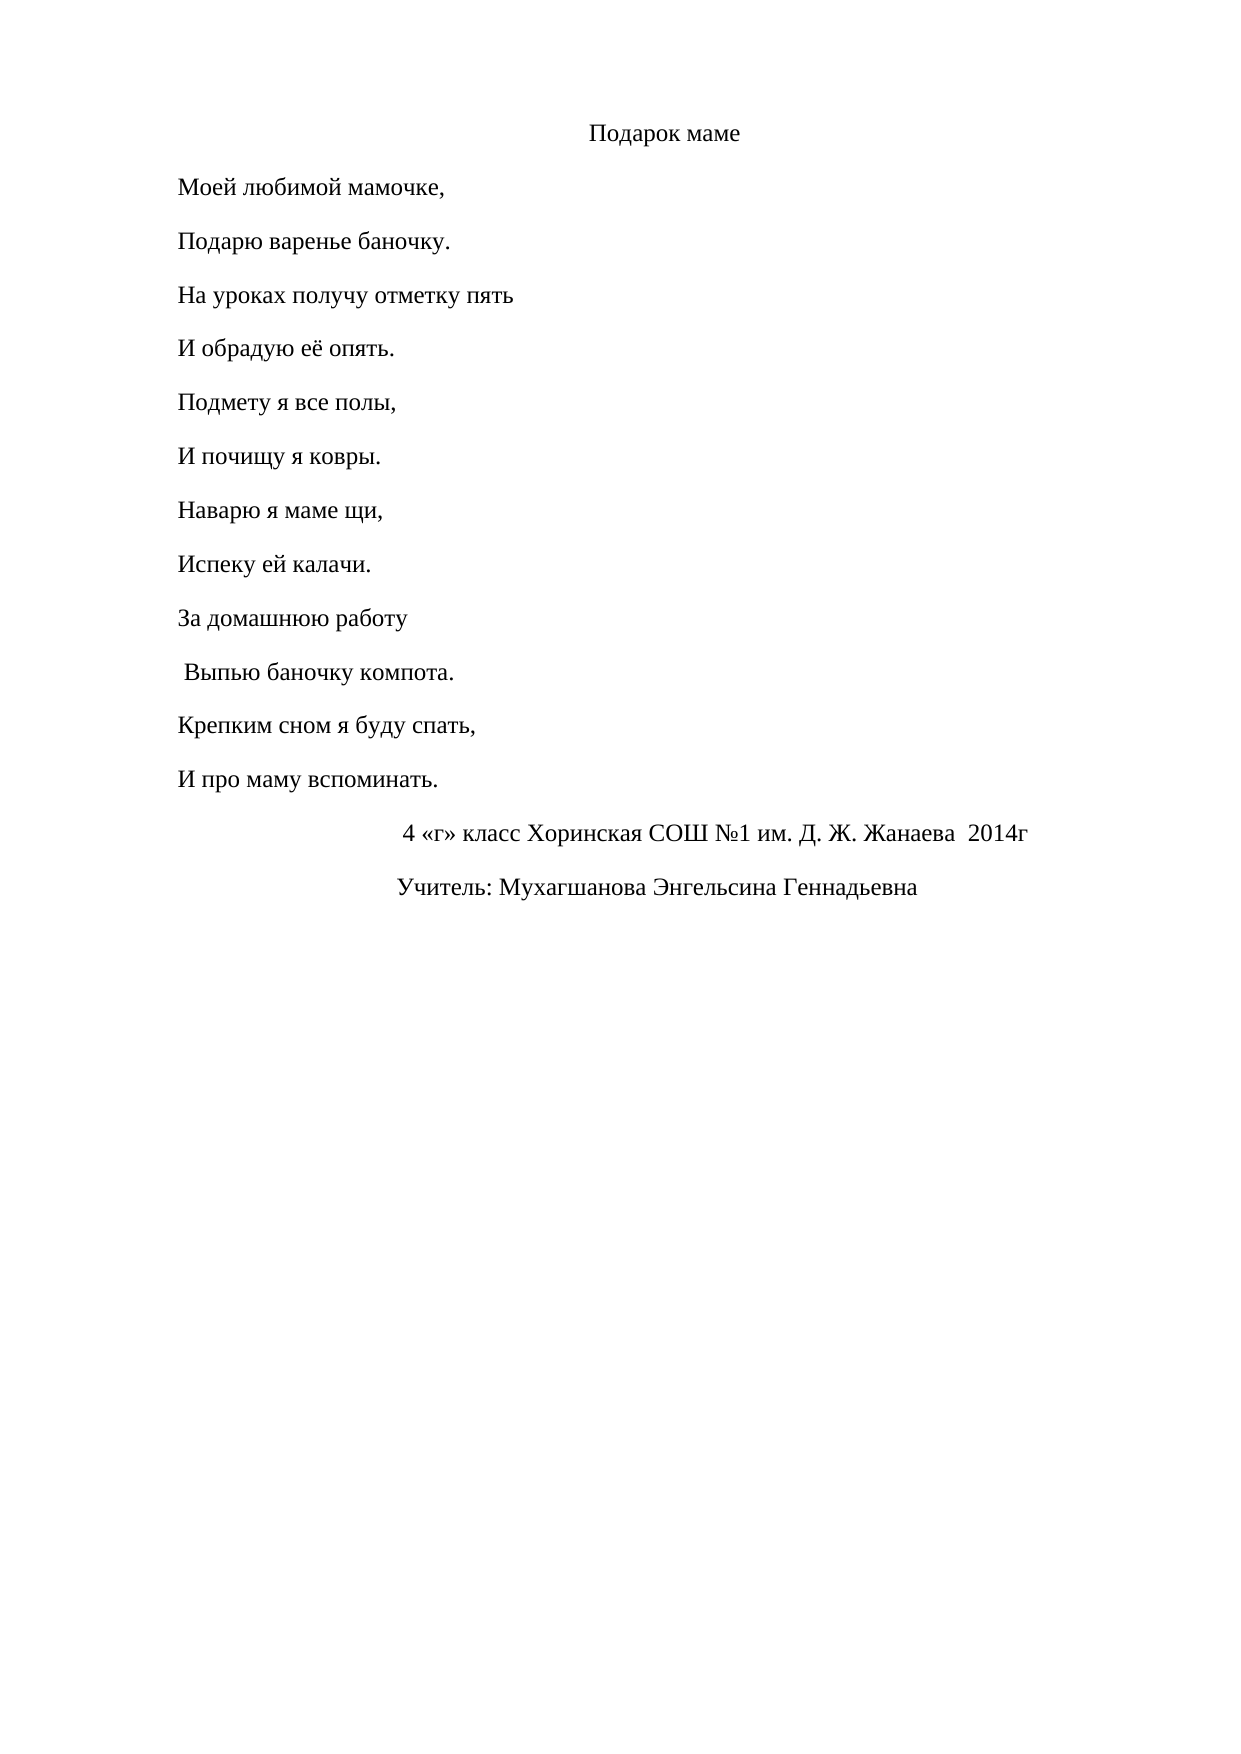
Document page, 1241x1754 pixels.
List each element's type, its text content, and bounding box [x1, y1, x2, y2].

text На уроках получу отметку пять [177, 280, 1152, 308]
text Подарю варенье баночку. [177, 226, 1152, 254]
text Подарок маме [177, 118, 1152, 147]
text Выпью баночку компота. [177, 657, 1152, 685]
text 4 «г» класс Хоринская СОШ №1 им. Д. Ж. Жанаева 2014г [177, 818, 1152, 847]
text Крепким сном я буду спать, [177, 711, 1152, 739]
text И про маму вспоминать. [177, 764, 1152, 793]
text Учитель: Мухагшанова Энгельсина Геннадьевна [177, 872, 1152, 901]
text Наварю я маме щи, [177, 495, 1152, 524]
text За домашнюю работу [177, 603, 1152, 632]
text Моей любимой мамочке, [177, 172, 1152, 201]
text Испеку ей калачи. [177, 549, 1152, 578]
text Подмету я все полы, [177, 387, 1152, 416]
text И обрадую её опять. [177, 333, 1152, 362]
text И почищу я ковры. [177, 441, 1152, 470]
